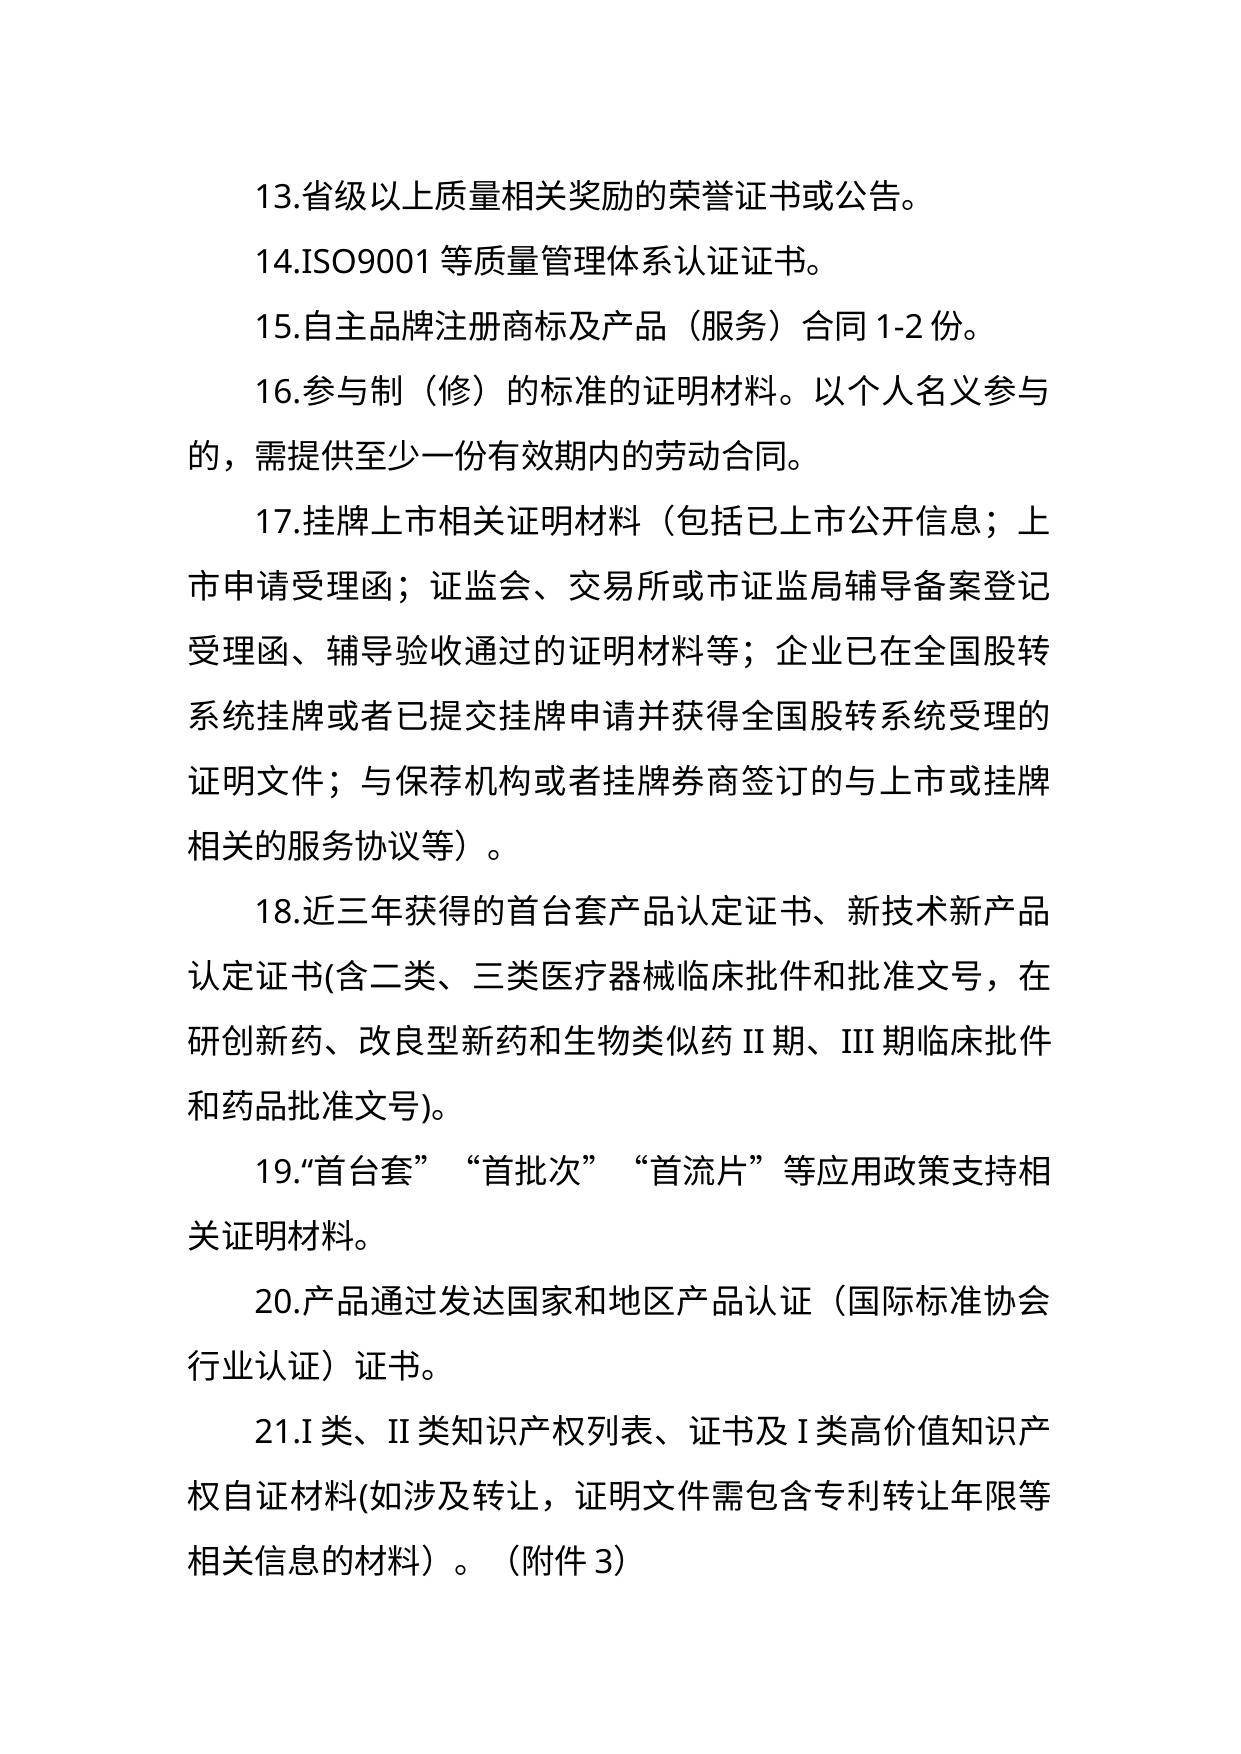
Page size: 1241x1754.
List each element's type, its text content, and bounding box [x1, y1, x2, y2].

text 17.挂牌上市相关证明材料（包括已上市公开信息；上市申请受理函；证监会、交易所或市证监局辅导备案登记受理函、辅导验收通过的证明材料等；企业已在全国股转系统挂牌或者已提交挂牌申请并获得全国股转系统受理的证明文件；与保荐机构或者挂牌券商签订的与上市或挂牌相关的服务协议等）。 [187, 487, 1053, 877]
text 16.参与制（修）的标准的证明材料。以个人名义参与的，需提供至少一份有效期内的劳动合同。 [187, 357, 1053, 487]
text 13.省级以上质量相关奖励的荣誉证书或公告。 [187, 162, 1053, 227]
text 21.I类、II类知识产权列表、证书及I类高价值知识产权自证材料(如涉及转让，证明文件需包含专利转让年限等相关信息的材料）。（附件3） [187, 1397, 1053, 1592]
text 14.ISO9001等质量管理体系认证证书。 [187, 227, 1053, 292]
text 18.近三年获得的首台套产品认定证书、新技术新产品认定证书(含二类、三类医疗器械临床批件和批准文号，在研创新药、改良型新药和生物类似药II期、III期临床批件和药品批准文号)。 [187, 877, 1053, 1137]
text 15.自主品牌注册商标及产品（服务）合同1-2份。 [187, 292, 1053, 357]
text 20.产品通过发达国家和地区产品认证（国际标准协会行业认证）证书。 [187, 1267, 1053, 1397]
text 19.“首台套”“首批次”“首流片”等应用政策支持相关证明材料。 [187, 1137, 1053, 1267]
